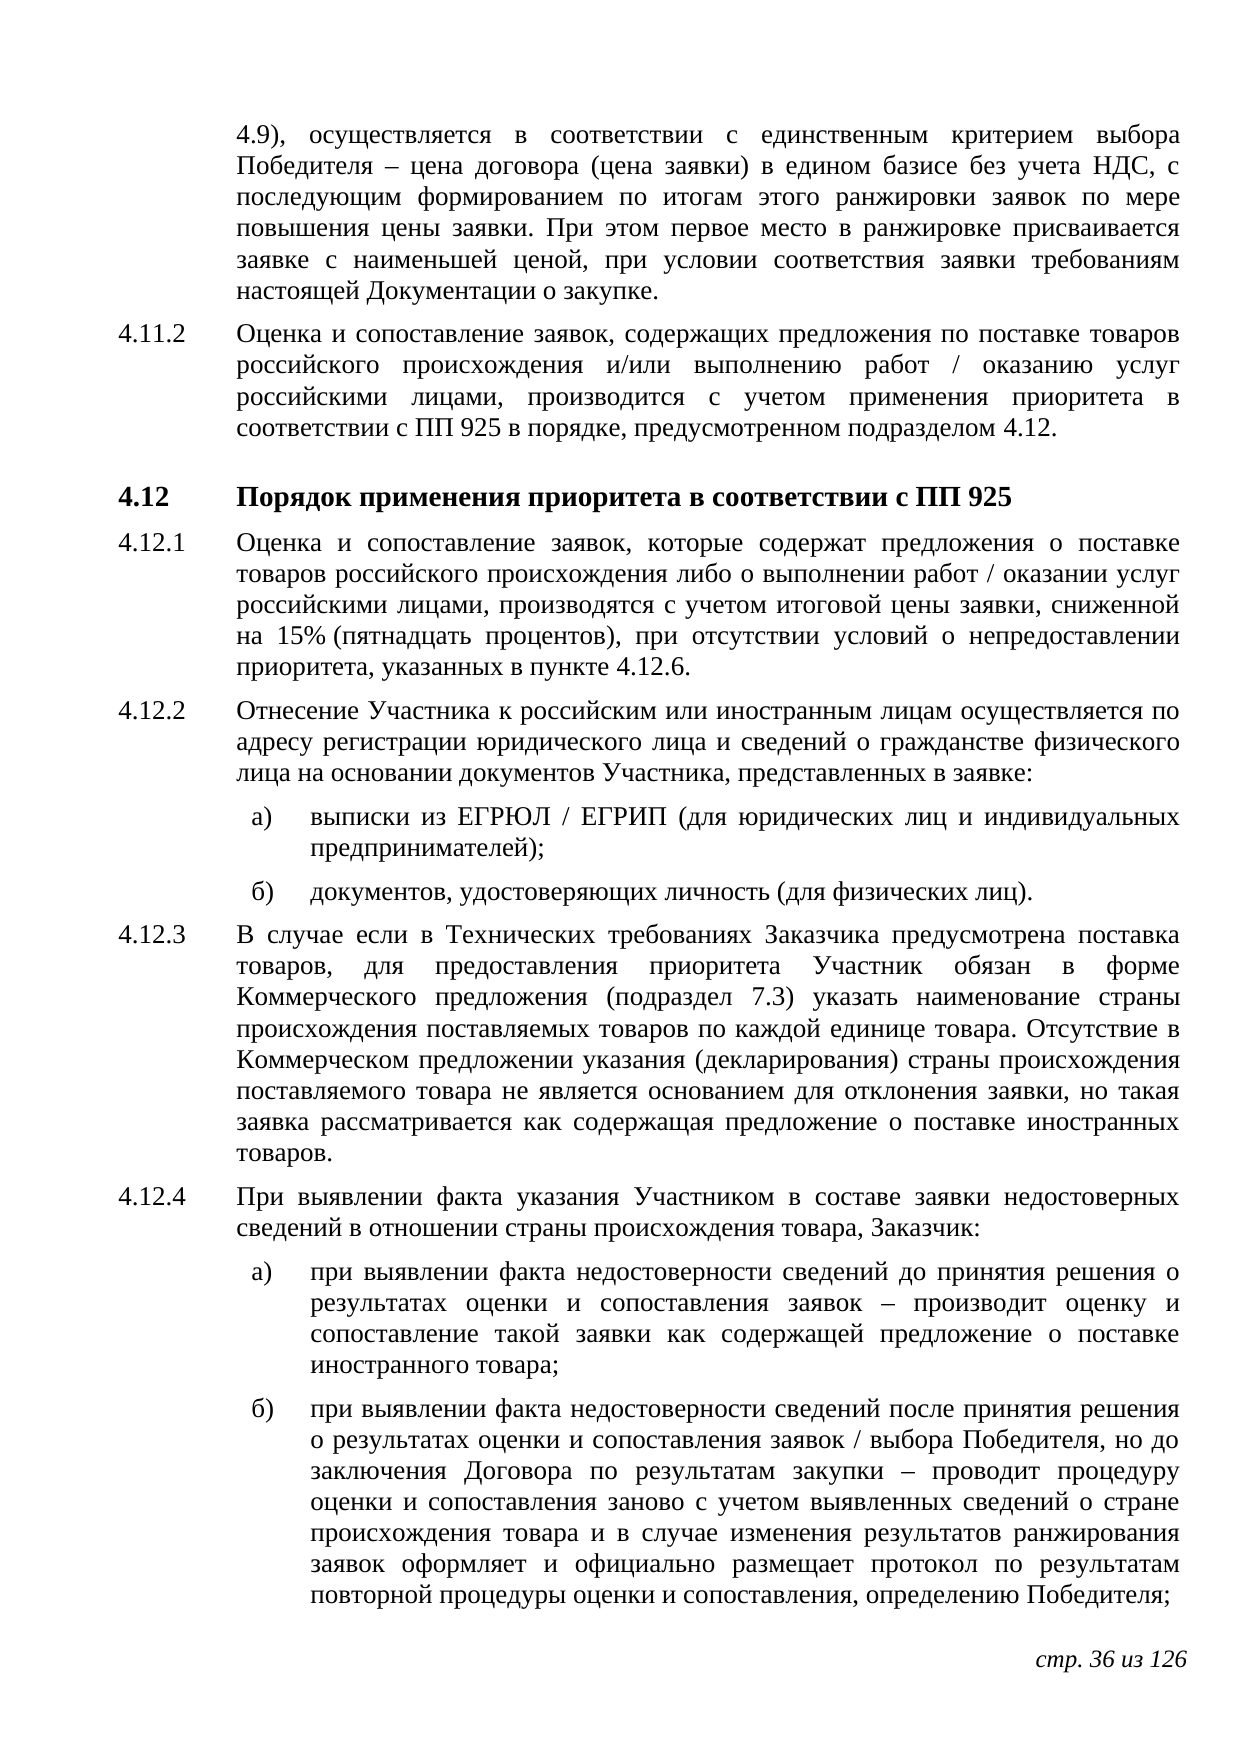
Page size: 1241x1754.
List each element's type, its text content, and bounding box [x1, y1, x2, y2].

subtitle Порядок применения приоритета в соответствии с ПП 925 [118, 479, 1181, 513]
text при выявлении факта недостоверности сведений до принятия решения о результатах оценки и сопоставления заявок – производит оценку и сопоставление такой заявки как содержащей предложение о поставке иностранного товара; [251, 1255, 1181, 1379]
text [118, 118, 1181, 305]
text документов, удостоверяющих личность (для физических лиц). [251, 874, 1181, 906]
text Оценка и сопоставление заявок, содержащих предложения по поставке товаров российского происхождения и/или выполнению работ / оказанию услуг российскими лицами, производится с учетом применения приоритета в соответствии с ПП 925 в порядке, предусмотренном подразделом 4.12. [118, 317, 1181, 442]
text Отнесение Участника к российским или иностранным лицам осуществляется по адресу регистрации юридического лица и сведений о гражданстве физического лица на основании документов Участника, представленных в заявке: [118, 694, 1181, 787]
text Оценка и сопоставление заявок, которые содержат предложения о поставке товаров российского происхождения либо о выполнении работ / оказании услуг российскими лицами, производятся с учетом итоговой цены заявки, сниженной на 15% (пятнадцать процентов), при отсутствии условий о непредоставлении приоритета, указанных в пункте 4.12.6. [118, 526, 1181, 681]
text При выявлении факта указания Участником в составе заявки недостоверных сведений в отношении страны происхождения товара, Заказчик: [118, 1180, 1181, 1242]
text выписки из ЕГРЮЛ / ЕГРИП (для юридических лиц и индивидуальных предпринимателей); [251, 800, 1181, 862]
text В случае если в Технических требованиях Заказчика предусмотрена поставка товаров, для предоставления приоритета Участник обязан в форме Коммерческого предложения (подраздел 7.3) указать наименование страны происхождения поставляемых товаров по каждой единице товара. Отсутствие в Коммерческом предложении указания (декларирования) страны происхождения поставляемого товара не является основанием для отклонения заявки, но такая заявка рассматривается как содержащая предложение о поставке иностранных товаров. [118, 918, 1181, 1167]
text при выявлении факта недостоверности сведений после принятия решения о результатах оценки и сопоставления заявок / выбора Победителя, но до заключения Договора по результатам закупки – проводит процедуру оценки и сопоставления заново с учетом выявленных сведений о стране происхождения товара и в случае изменения результатов ранжирования заявок оформляет и официально размещает протокол по результатам повторной процедуры оценки и сопоставления, определению Победителя; [251, 1392, 1181, 1610]
